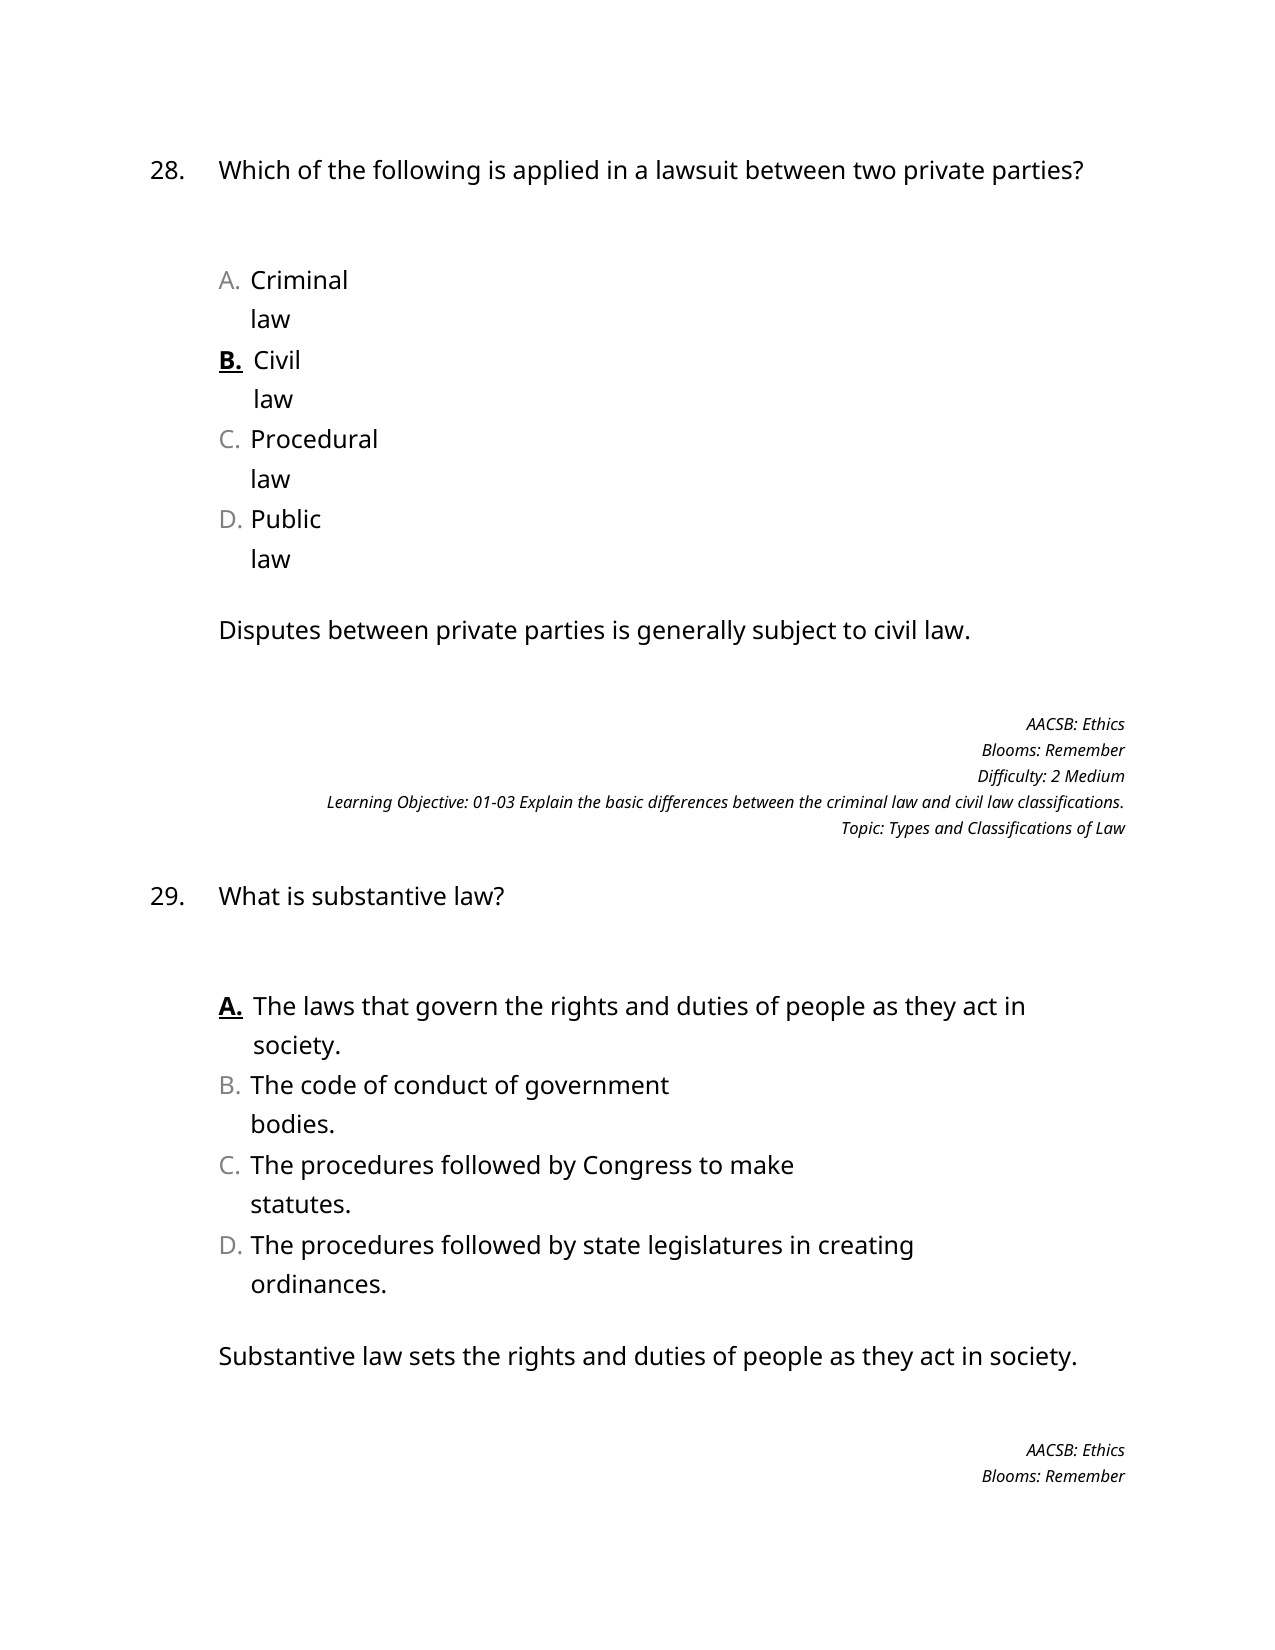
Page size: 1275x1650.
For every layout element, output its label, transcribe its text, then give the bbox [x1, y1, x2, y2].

table_header 29. [150, 879, 218, 1409]
table_header Which of the following is applied in a lawsuit between two private parties? Disputes between private parties is generally subject to civil law. [218, 153, 1125, 683]
table_header AACSB: Ethics Blooms: Remember Difficulty: 2 Medium Learning Objective: 01-03 Explain the basic differences between the criminal law and civil law classifications. Topic: Types and Classifications of Law [150, 713, 1125, 876]
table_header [150, 1439, 1125, 1487]
table_header What is substantive law? Substantive law sets the rights and duties of people as they act in society. [218, 879, 1125, 1409]
table_header 28. [150, 153, 218, 683]
